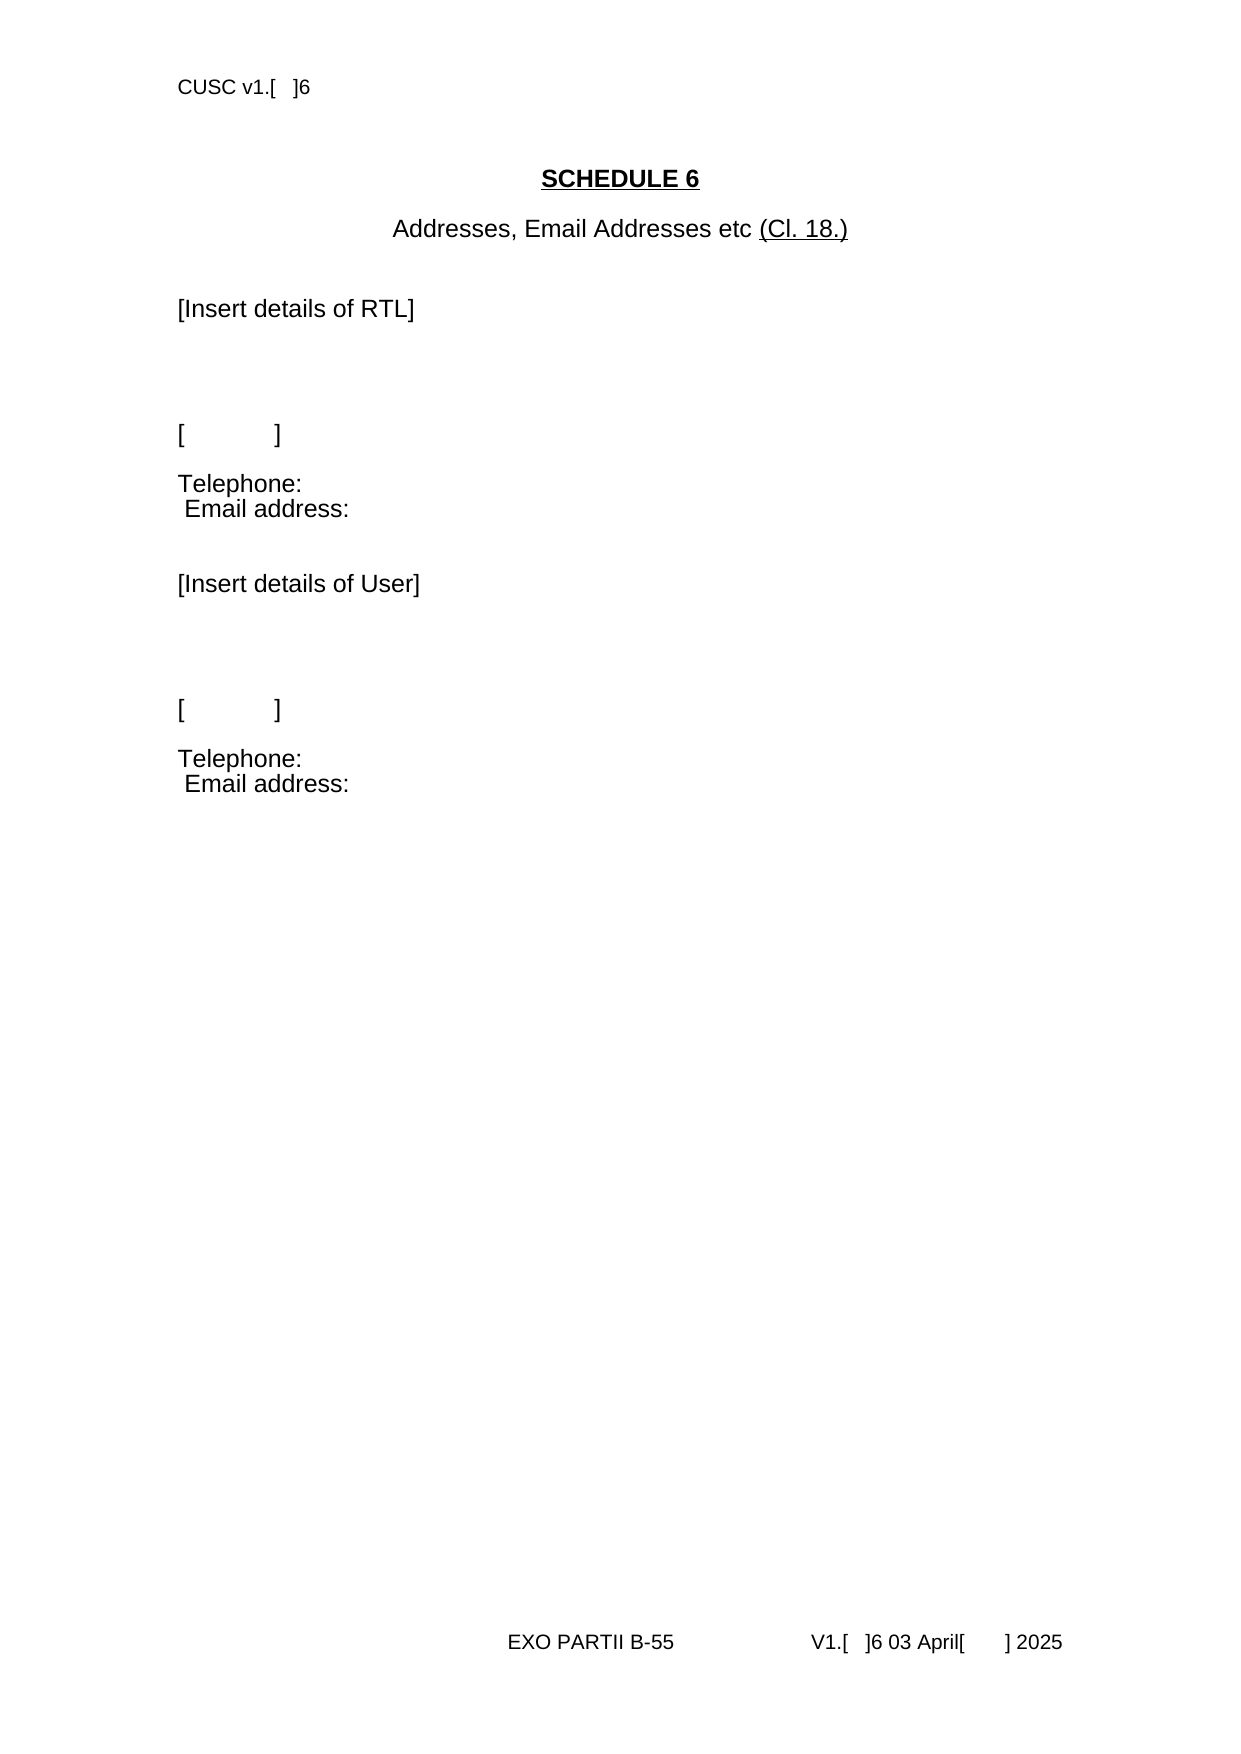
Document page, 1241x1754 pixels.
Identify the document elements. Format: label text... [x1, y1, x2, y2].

text SCHEDULE 6 [177, 148, 1063, 198]
text Addresses, Email Addresses etc (Cl. 18.) [177, 198, 1063, 248]
text Email address: [177, 498, 1063, 523]
text [ ] [177, 698, 1063, 723]
text [Insert details of RTL] [177, 298, 1063, 323]
text Email address: [177, 773, 1063, 798]
text Telephone: [177, 473, 1063, 498]
text Telephone: [177, 748, 1063, 773]
text [Insert details of User] [177, 573, 1063, 598]
text [ ] [177, 423, 1063, 448]
